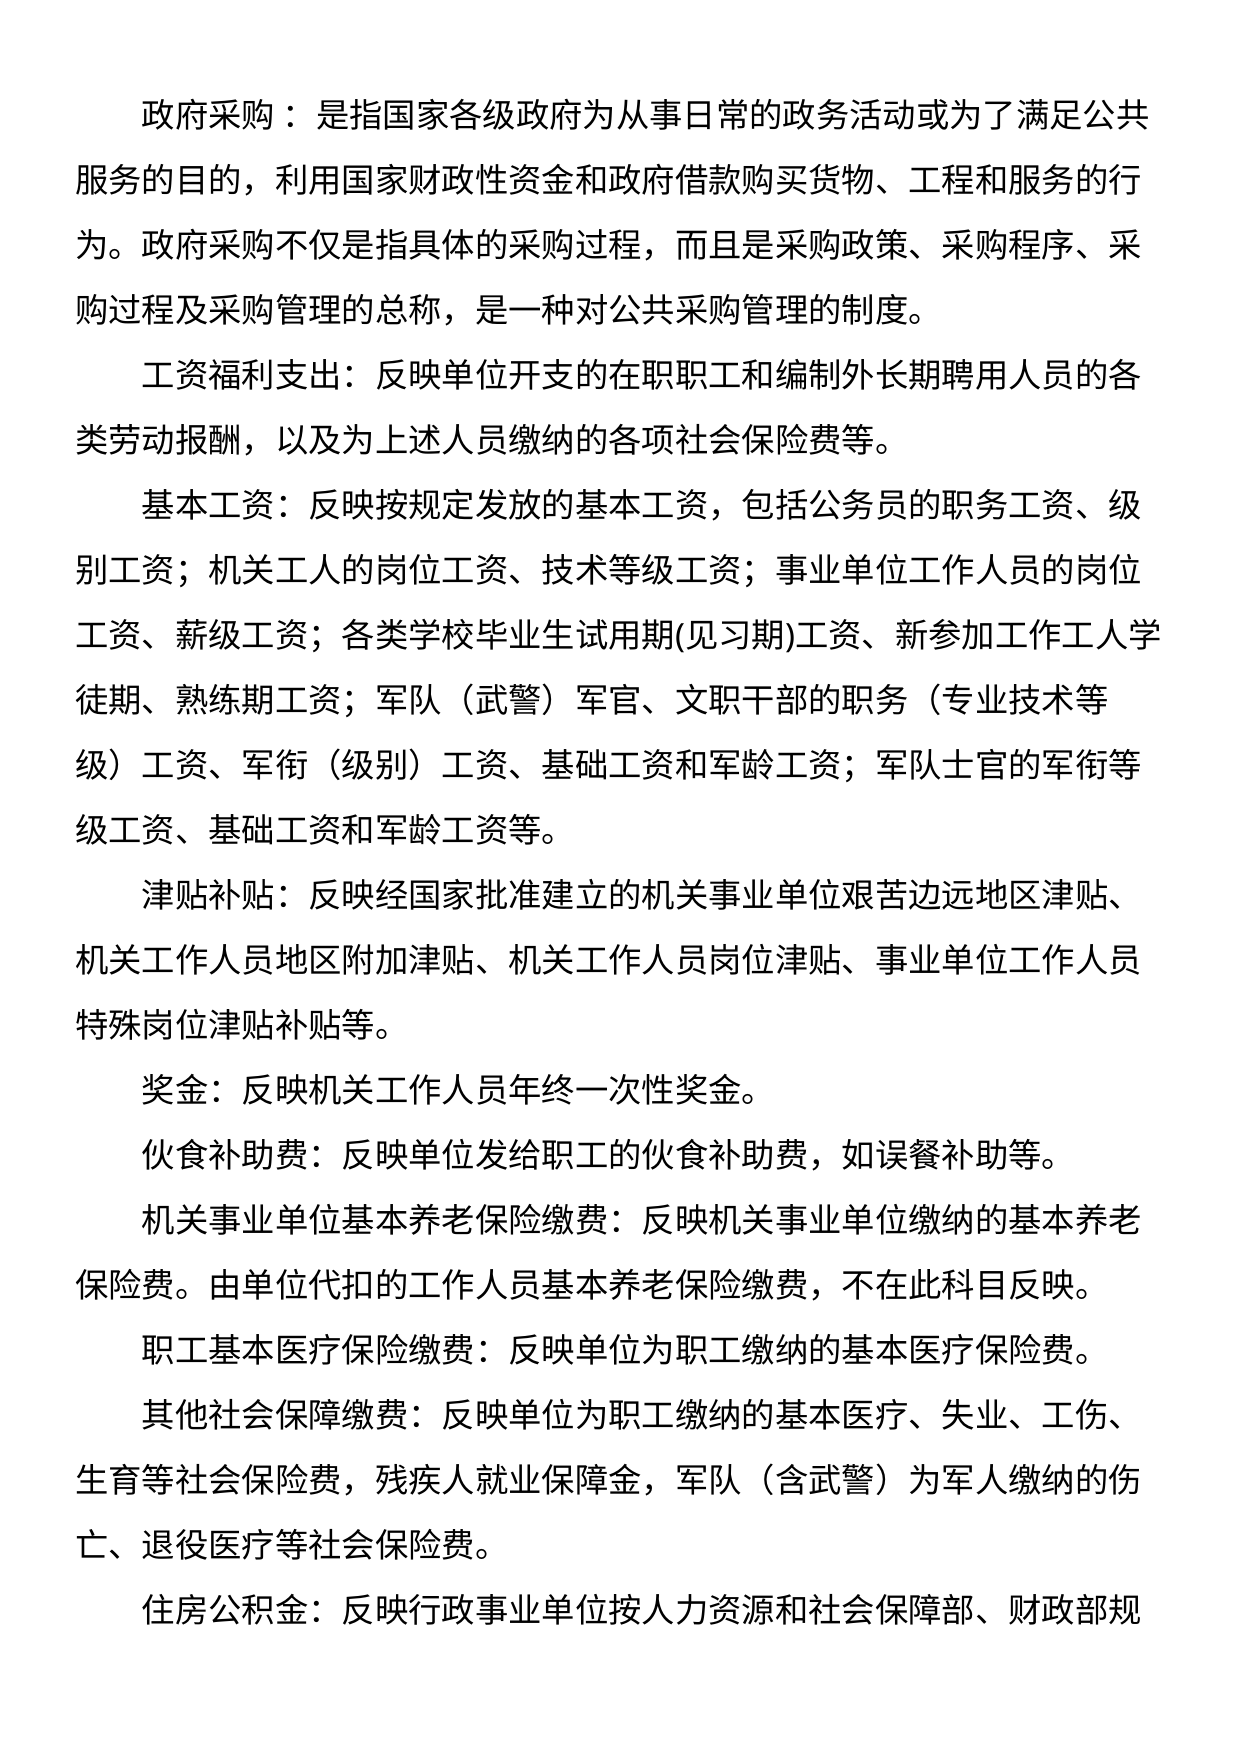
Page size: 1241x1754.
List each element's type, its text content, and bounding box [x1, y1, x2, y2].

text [75, 1576, 1165, 1641]
text 津贴补贴：反映经国家批准建立的机关事业单位艰苦边远地区津贴、机关工作人员地区附加津贴、机关工作人员岗位津贴、事业单位工作人员特殊岗位津贴补贴等。 [75, 861, 1165, 1056]
text 政府采购 ：是指国家各级政府为从事日常的政务活动或为了满足公共服务的目的，利用国家财政性资金和政府借款购买货物、工程和服务的行为。政府采购不仅是指具体的采购过程，而且是采购政策、采购程序、采购过程及采购管理的总称，是一种对公共采购管理的制度。 [75, 81, 1165, 341]
text 伙食补助费：反映单位发给职工的伙食补助费，如误餐补助等。 [75, 1121, 1165, 1186]
text 奖金：反映机关工作人员年终一次性奖金。 [75, 1056, 1165, 1121]
text 其他社会保障缴费：反映单位为职工缴纳的基本医疗、失业、工伤、生育等社会保险费，残疾人就业保障金，军队（含武警）为军人缴纳的伤亡、退役医疗等社会保险费。 [75, 1381, 1165, 1576]
text 基本工资：反映按规定发放的基本工资，包括公务员的职务工资、级别工资；机关工人的岗位工资、技术等级工资；事业单位工作人员的岗位工资、薪级工资；各类学校毕业生试用期(见习期)工资、新参加工作工人学徒期、熟练期工资；军队（武警）军官、文职干部的职务（专业技术等级）工资、军衔（级别）工资、基础工资和军龄工资；军队士官的军衔等级工资、基础工资和军龄工资等。 [75, 471, 1165, 861]
text 职工基本医疗保险缴费：反映单位为职工缴纳的基本医疗保险费。 [75, 1316, 1165, 1381]
text 机关事业单位基本养老保险缴费：反映机关事业单位缴纳的基本养老保险费。由单位代扣的工作人员基本养老保险缴费，不在此科目反映。 [75, 1186, 1165, 1316]
text 工资福利支出：反映单位开支的在职职工和编制外长期聘用人员的各类劳动报酬，以及为上述人员缴纳的各项社会保险费等。 [75, 341, 1165, 471]
